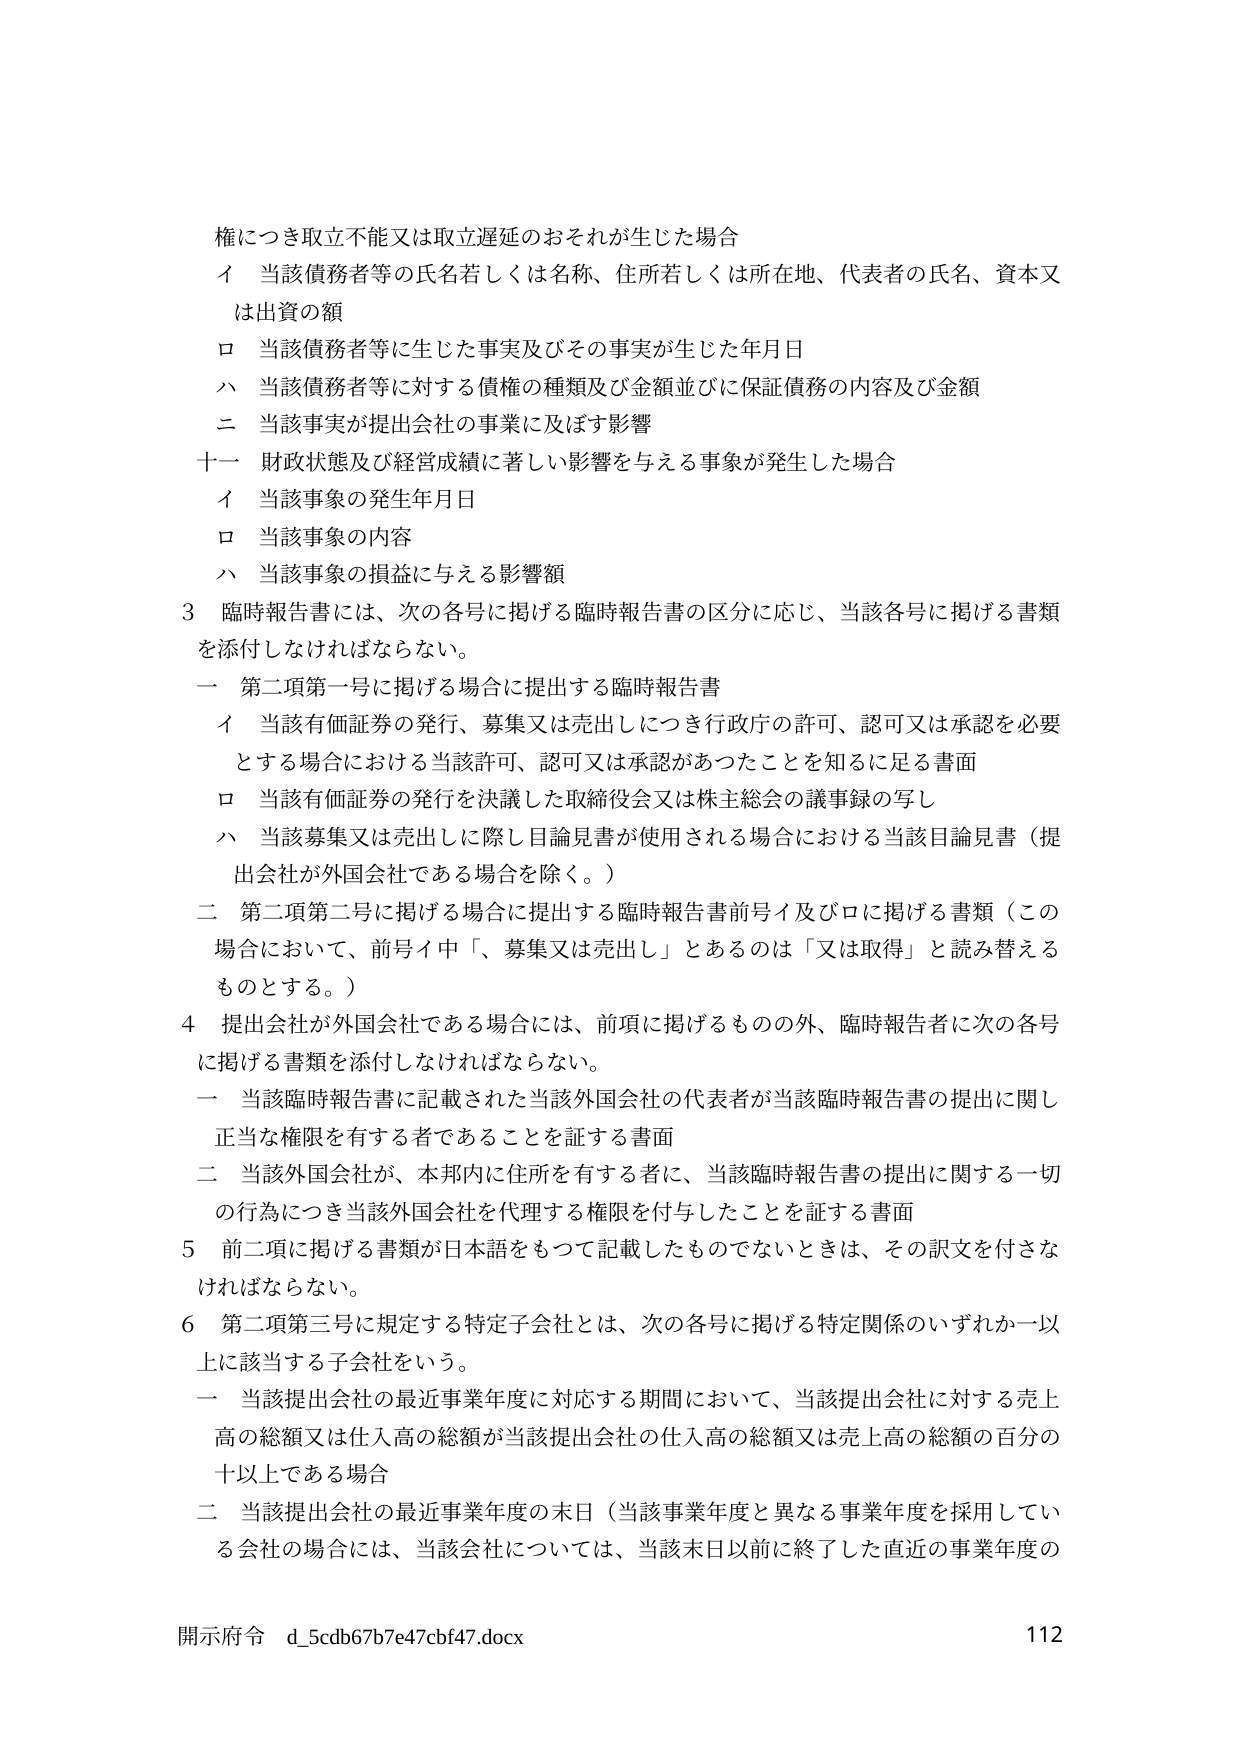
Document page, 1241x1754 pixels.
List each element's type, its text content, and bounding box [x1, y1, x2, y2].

text 二 当該外国会社が、本邦内に住所を有する者に、当該臨時報告書の提出に関する一切の行為につき当該外国会社を代理する権限を付与したことを証する書面 [196, 1154, 1063, 1229]
text ハ 当該債務者等に対する債権の種類及び金額並びに保証債務の内容及び金額 [215, 367, 1063, 404]
text ４ 提出会社が外国会社である場合には、前項に掲げるものの外、臨時報告者に次の各号に掲げる書類を添付しなければならない。 [177, 1004, 1063, 1079]
text イ 当該債務者等の氏名若しくは名称、住所若しくは所在地、代表者の氏名、資本又は出資の額 [215, 254, 1063, 329]
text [196, 1492, 1063, 1567]
text 一 当該提出会社の最近事業年度に対応する期間において、当該提出会社に対する売上高の総額又は仕入高の総額が当該提出会社の仕入高の総額又は売上高の総額の百分の十以上である場合 [196, 1379, 1063, 1492]
text ニ 当該事実が提出会社の事業に及ぼす影響 [215, 404, 1063, 442]
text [196, 217, 1063, 254]
text ３ 臨時報告書には、次の各号に掲げる臨時報告書の区分に応じ、当該各号に掲げる書類を添付しなければならない。 [177, 592, 1063, 667]
text 十一 財政状態及び経営成績に著しい影響を与える事象が発生した場合 [196, 442, 1063, 479]
text ハ 当該募集又は売出しに際し目論見書が使用される場合における当該目論見書（提出会社が外国会社である場合を除く。） [215, 817, 1063, 892]
text ５ 前二項に掲げる書類が日本語をもつて記載したものでないときは、その訳文を付さなければならない。 [177, 1229, 1063, 1304]
text ハ 当該事象の損益に与える影響額 [215, 554, 1063, 592]
text ロ 当該有価証券の発行を決議した取締役会又は株主総会の議事録の写し [215, 779, 1063, 817]
text ロ 当該債務者等に生じた事実及びその事実が生じた年月日 [215, 329, 1063, 367]
text ６ 第二項第三号に規定する特定子会社とは、次の各号に掲げる特定関係のいずれか一以上に該当する子会社をいう。 [177, 1304, 1063, 1379]
text ロ 当該事象の内容 [215, 517, 1063, 554]
text 一 第二項第一号に掲げる場合に提出する臨時報告書 [196, 667, 1063, 704]
text 二 第二項第二号に掲げる場合に提出する臨時報告書前号イ及びロに掲げる書類（この場合において、前号イ中「、募集又は売出し」とあるのは「又は取得」と読み替えるものとする。） [196, 892, 1063, 1004]
text イ 当該有価証券の発行、募集又は売出しにつき行政庁の許可、認可又は承認を必要とする場合における当該許可、認可又は承認があつたことを知るに足る書面 [215, 704, 1063, 779]
text 一 当該臨時報告書に記載された当該外国会社の代表者が当該臨時報告書の提出に関し正当な権限を有する者であることを証する書面 [196, 1079, 1063, 1154]
text イ 当該事象の発生年月日 [215, 479, 1063, 517]
